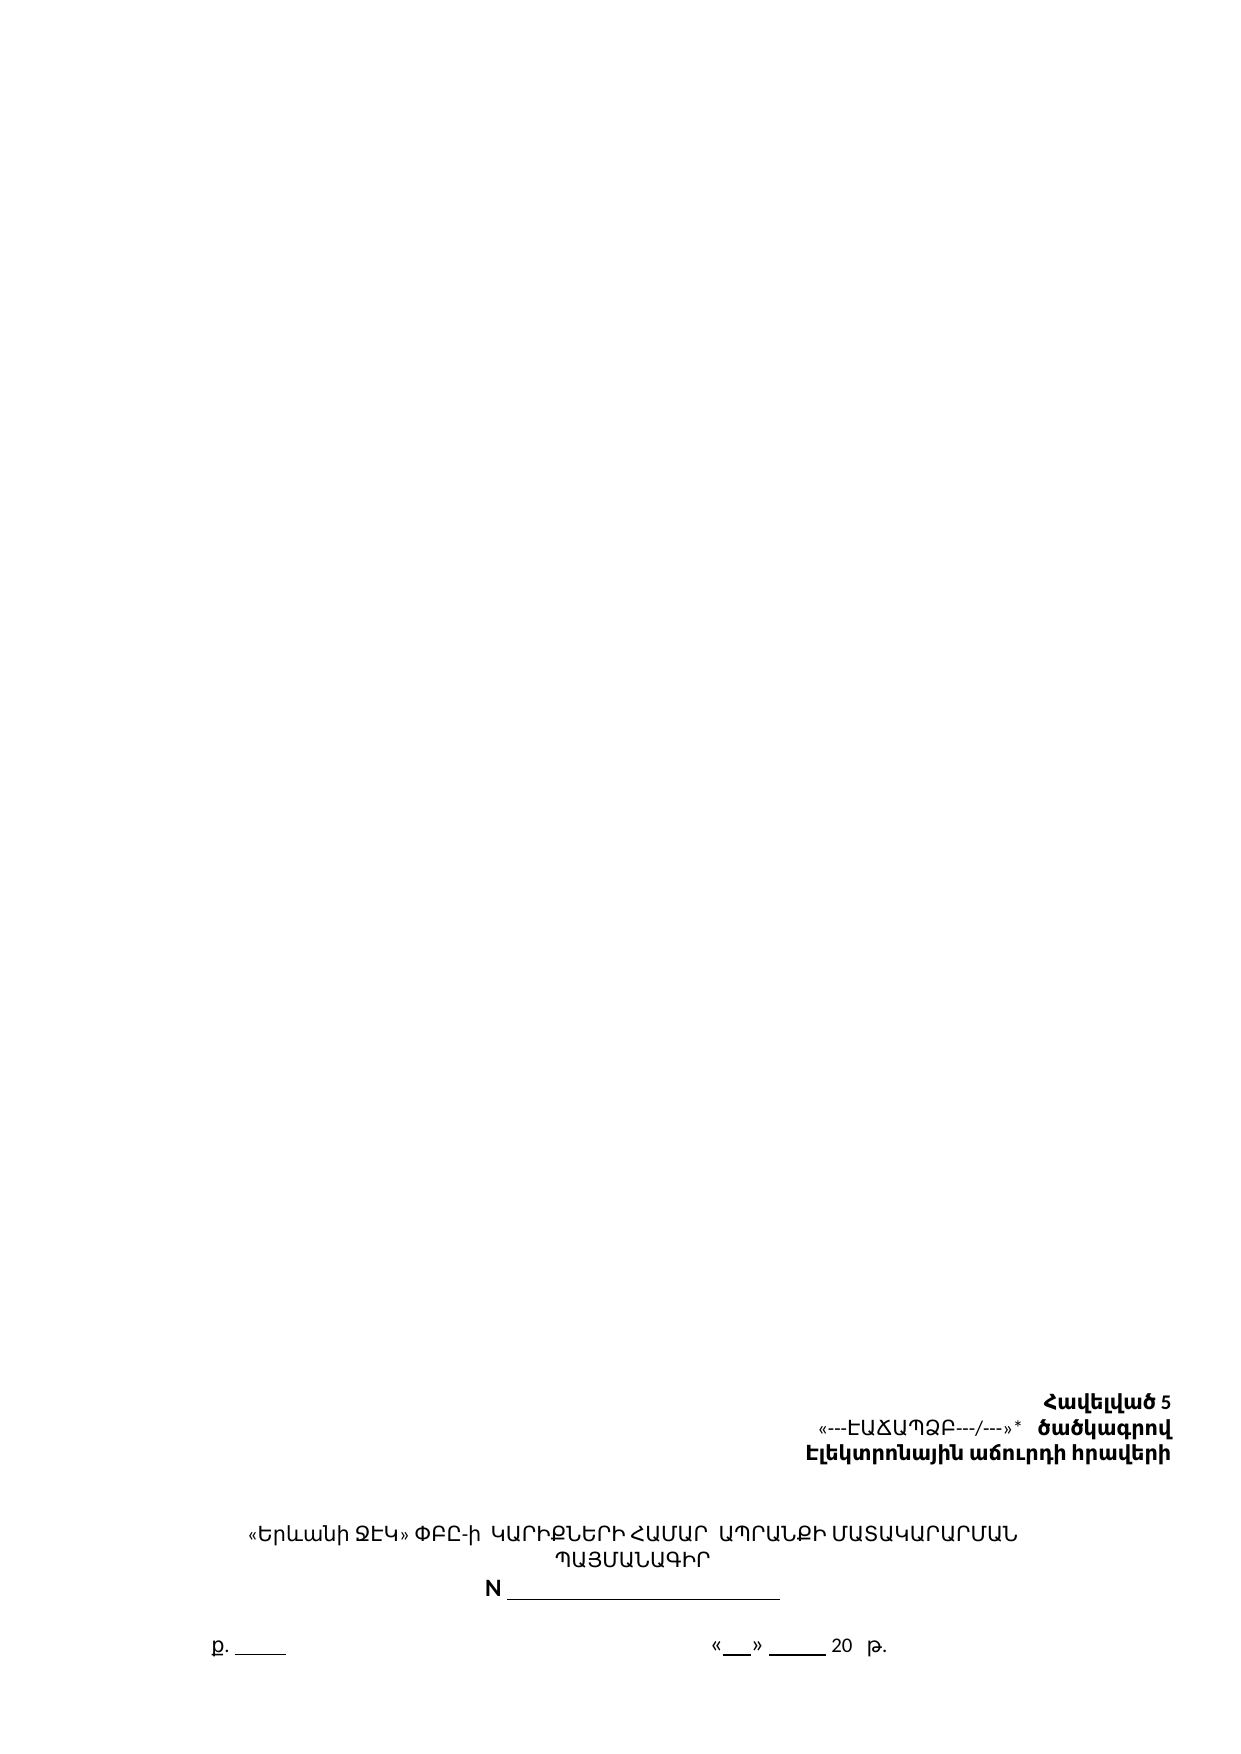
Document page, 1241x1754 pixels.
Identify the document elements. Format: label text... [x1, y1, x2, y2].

text Էլեկտրոնային աճուրդի հրավերի [94, 1440, 1171, 1466]
text ՊԱՅՄԱՆԱԳԻՐ [79, 1547, 1171, 1572]
text Հավելված 5 [94, 1389, 1171, 1415]
text N [79, 1572, 1171, 1603]
text «Երևանի ՋԷԿ» ՓԲԸ-ի ԿԱՐԻՔՆԵՐԻ ՀԱՄԱՐ ԱՊՐԱՆՔԻ ՄԱՏԱԿԱՐԱՐՄԱՆ [79, 1522, 1171, 1547]
text «---ԷԱՃԱՊՁԲ---/---»* ծածկագրով [94, 1415, 1171, 1440]
text ք. « » 20 թ. [94, 1628, 1171, 1659]
